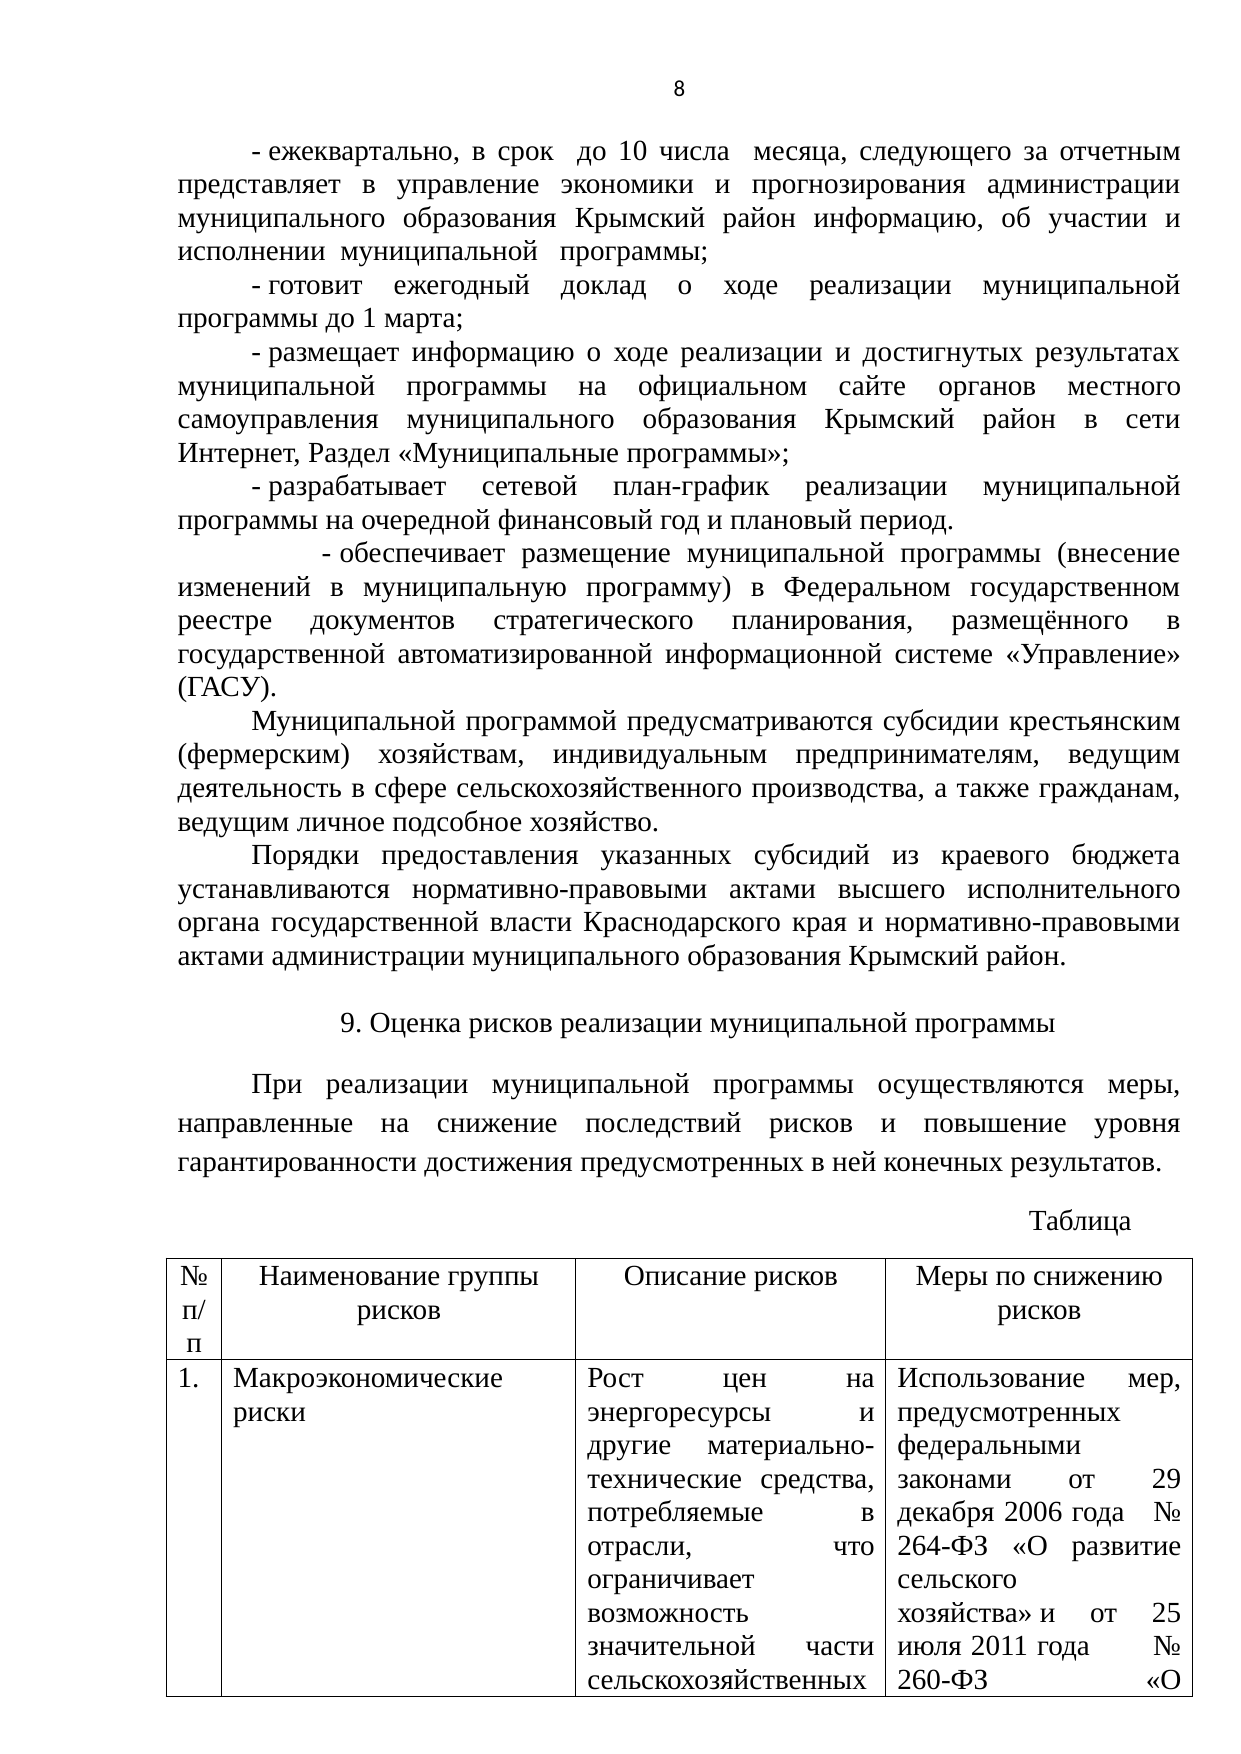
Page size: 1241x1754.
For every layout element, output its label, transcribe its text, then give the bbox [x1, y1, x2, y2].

text Порядки предоставления указанных субсидий из краевого бюджета устанавливаются нормативно-правовыми актами высшего исполнительного органа государственной власти Краснодарского края и нормативно-правовыми актами администрации муниципального образования Крымский район. [177, 837, 1181, 971]
text - ежеквартально, в срок до 10 числа месяца, следующего за отчетным представляет в управление экономики и прогнозирования администрации муниципального образования Крымский район информацию, об участии и исполнении муниципальной программы; [177, 133, 1181, 267]
text - разрабатывает сетевой план-график реализации муниципальной программы на очередной финансовый год и плановый период. [177, 468, 1181, 535]
table_header Наименование группы рисков [222, 1259, 575, 1359]
table_cell 1. [167, 1360, 221, 1696]
text - готовит ежегодный доклад о ходе реализации муниципальной программы до 1 марта; [177, 267, 1181, 334]
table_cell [576, 1360, 885, 1696]
text 9. Оценка рисков реализации муниципальной программы [215, 1005, 1181, 1038]
text Муниципальной программой предусматриваются субсидии крестьянским (фермерским) хозяйствам, индивидуальным предпринимателям, ведущим деятельность в сфере сельскохозяйственного производства, а также гражданам, ведущим личное подсобное хозяйство. [177, 703, 1181, 837]
text Таблица [177, 1203, 1181, 1237]
table_header Описание рисков [576, 1259, 885, 1359]
text - размещает информацию о ходе реализации и достигнутых результатах муниципальной программы на официальном сайте органов местного самоуправления муниципального образования Крымский район в сети Интернет, Раздел «Муниципальные программы»; [177, 334, 1181, 468]
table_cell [886, 1360, 1192, 1696]
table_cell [222, 1360, 575, 1696]
table_header № п/п [167, 1259, 221, 1359]
text - обеспечивает размещение муниципальной программы (внесение изменений в муниципальную программу) в Федеральном государственном реестре документов стратегического планирования, размещённого в государственной автоматизированной информационной системе «Управление» (ГАСУ). [177, 535, 1181, 703]
table_header Меры по снижению рисков [886, 1259, 1192, 1359]
text При реализации муниципальной программы осуществляются меры, направленные на снижение последствий рисков и повышение уровня гарантированности достижения предусмотренных в ней конечных результатов. [177, 1067, 1181, 1177]
